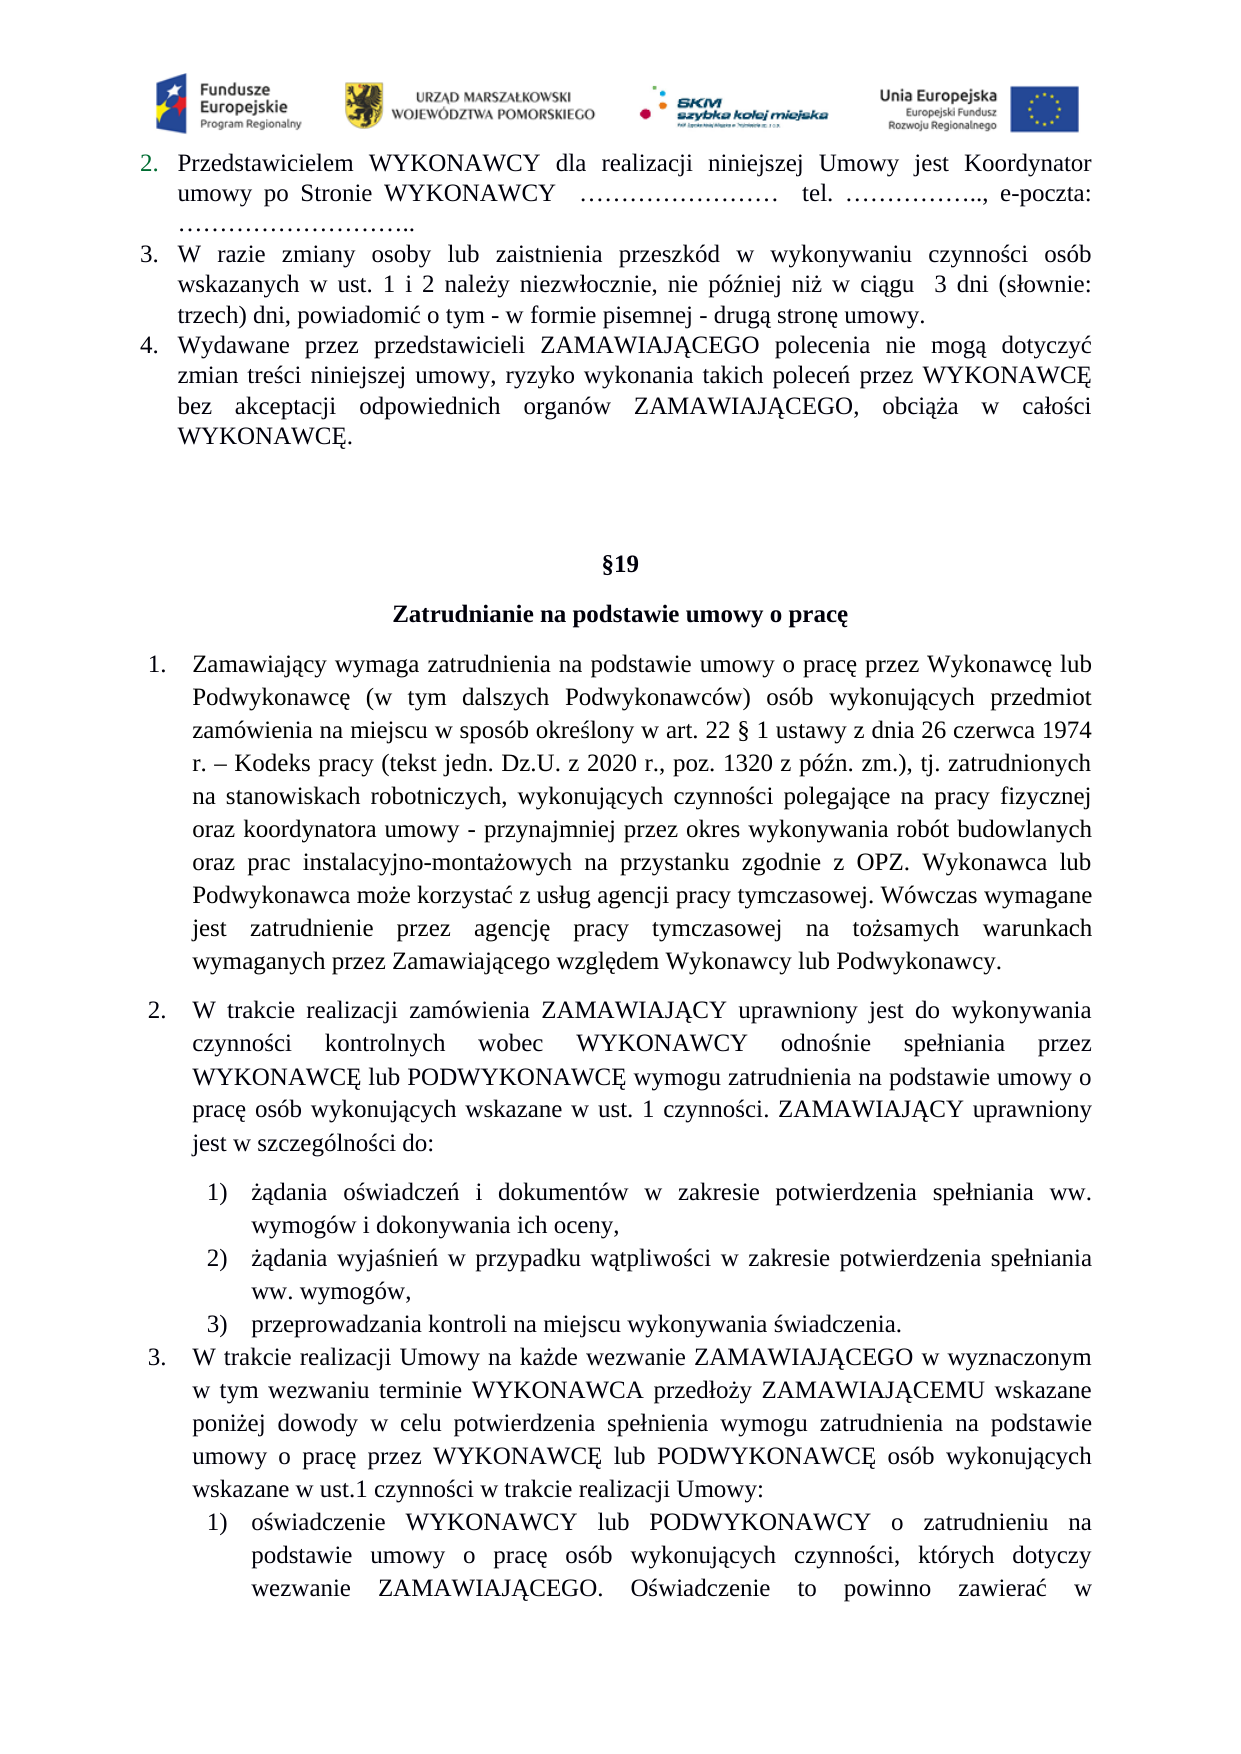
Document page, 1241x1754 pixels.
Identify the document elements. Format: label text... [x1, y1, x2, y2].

text Zatrudnianie na podstawie umowy o pracę [148, 599, 1093, 628]
list W razie zmiany osoby lub zaistnienia przeszkód w wykonywaniu czynności osób wskazanych w ust. 1 i 2 należy niezwłocznie, nie później niż w ciągu 3 dni (słownie: trzech) dni, powiadomić o tym - w formie pisemnej - drugą stronę umowy. [140, 239, 1093, 328]
list żądania oświadczeń i dokumentów w zakresie potwierdzenia spełniania ww. wymogów i dokonywania ich oceny, [207, 1177, 1093, 1239]
list W trakcie realizacji zamówienia ZAMAWIAJĄCY uprawniony jest do wykonywania czynności kontrolnych wobec WYKONAWCY odnośnie spełniania przez WYKONAWCĘ lub PODWYKONAWCĘ wymogu zatrudnienia na podstawie umowy o pracę osób wykonujących wskazane w ust. 1 czynności. ZAMAWIAJĄCY uprawniony jest w szczególności do: [148, 996, 1093, 1156]
picture [147, 73, 1093, 148]
list Wydawane przez przedstawicieli ZAMAWIAJĄCEGO polecenia nie mogą dotyczyć zmian treści niniejszej umowy, ryzyko wykonania takich poleceń przez WYKONAWCĘ bez akceptacji odpowiednich organów ZAMAWIAJĄCEGO, obciąża w całości WYKONAWCĘ. [140, 330, 1093, 450]
list Zamawiający wymaga zatrudnienia na podstawie umowy o pracę przez Wykonawcę lub Podwykonawcę (w tym dalszych Podwykonawców) osób wykonujących przedmiot zamówienia na miejscu w sposób określony w art. 22 § 1 ustawy z dnia 26 czerwca 1974 r. – Kodeks pracy (tekst jedn. Dz.U. z 2020 r., poz. 1320 z późn. zm.), tj. zatrudnionych na stanowiskach robotniczych, wykonujących czynności polegające na pracy fizycznej oraz koordynatora umowy - przynajmniej przez okres wykonywania robót budowlanych oraz prac instalacyjno-montażowych na przystanku zgodnie z OPZ. Wykonawca lub Podwykonawca może korzystać z usług agencji pracy tymczasowej. Wówczas wymagane jest zatrudnienie przez agencję pracy tymczasowej na tożsamych warunkach wymaganych przez Zamawiającego względem Wykonawcy lub Podwykonawcy. [148, 649, 1093, 974]
text §19 [148, 549, 1093, 578]
list Przedstawicielem WYKONAWCY dla realizacji niniejszej Umowy jest Koordynator umowy po Stronie WYKONAWCY …………………… tel. …………….., e-poczta: ……………………….. [140, 148, 1093, 237]
list W trakcie realizacji Umowy na każde wezwanie ZAMAWIAJĄCEGO w wyznaczonym w tym wezwaniu terminie WYKONAWCA przedłoży ZAMAWIAJĄCEMU wskazane poniżej dowody w celu potwierdzenia spełnienia wymogu zatrudnienia na podstawie umowy o pracę przez WYKONAWCĘ lub PODWYKONAWCĘ osób wykonujących wskazane w ust.1 czynności w trakcie realizacji Umowy: [148, 1342, 1093, 1503]
list przeprowadzania kontroli na miejscu wykonywania świadczenia. [207, 1309, 1093, 1338]
list żądania wyjaśnień w przypadku wątpliwości w zakresie potwierdzenia spełniania ww. wymogów, [207, 1243, 1093, 1305]
